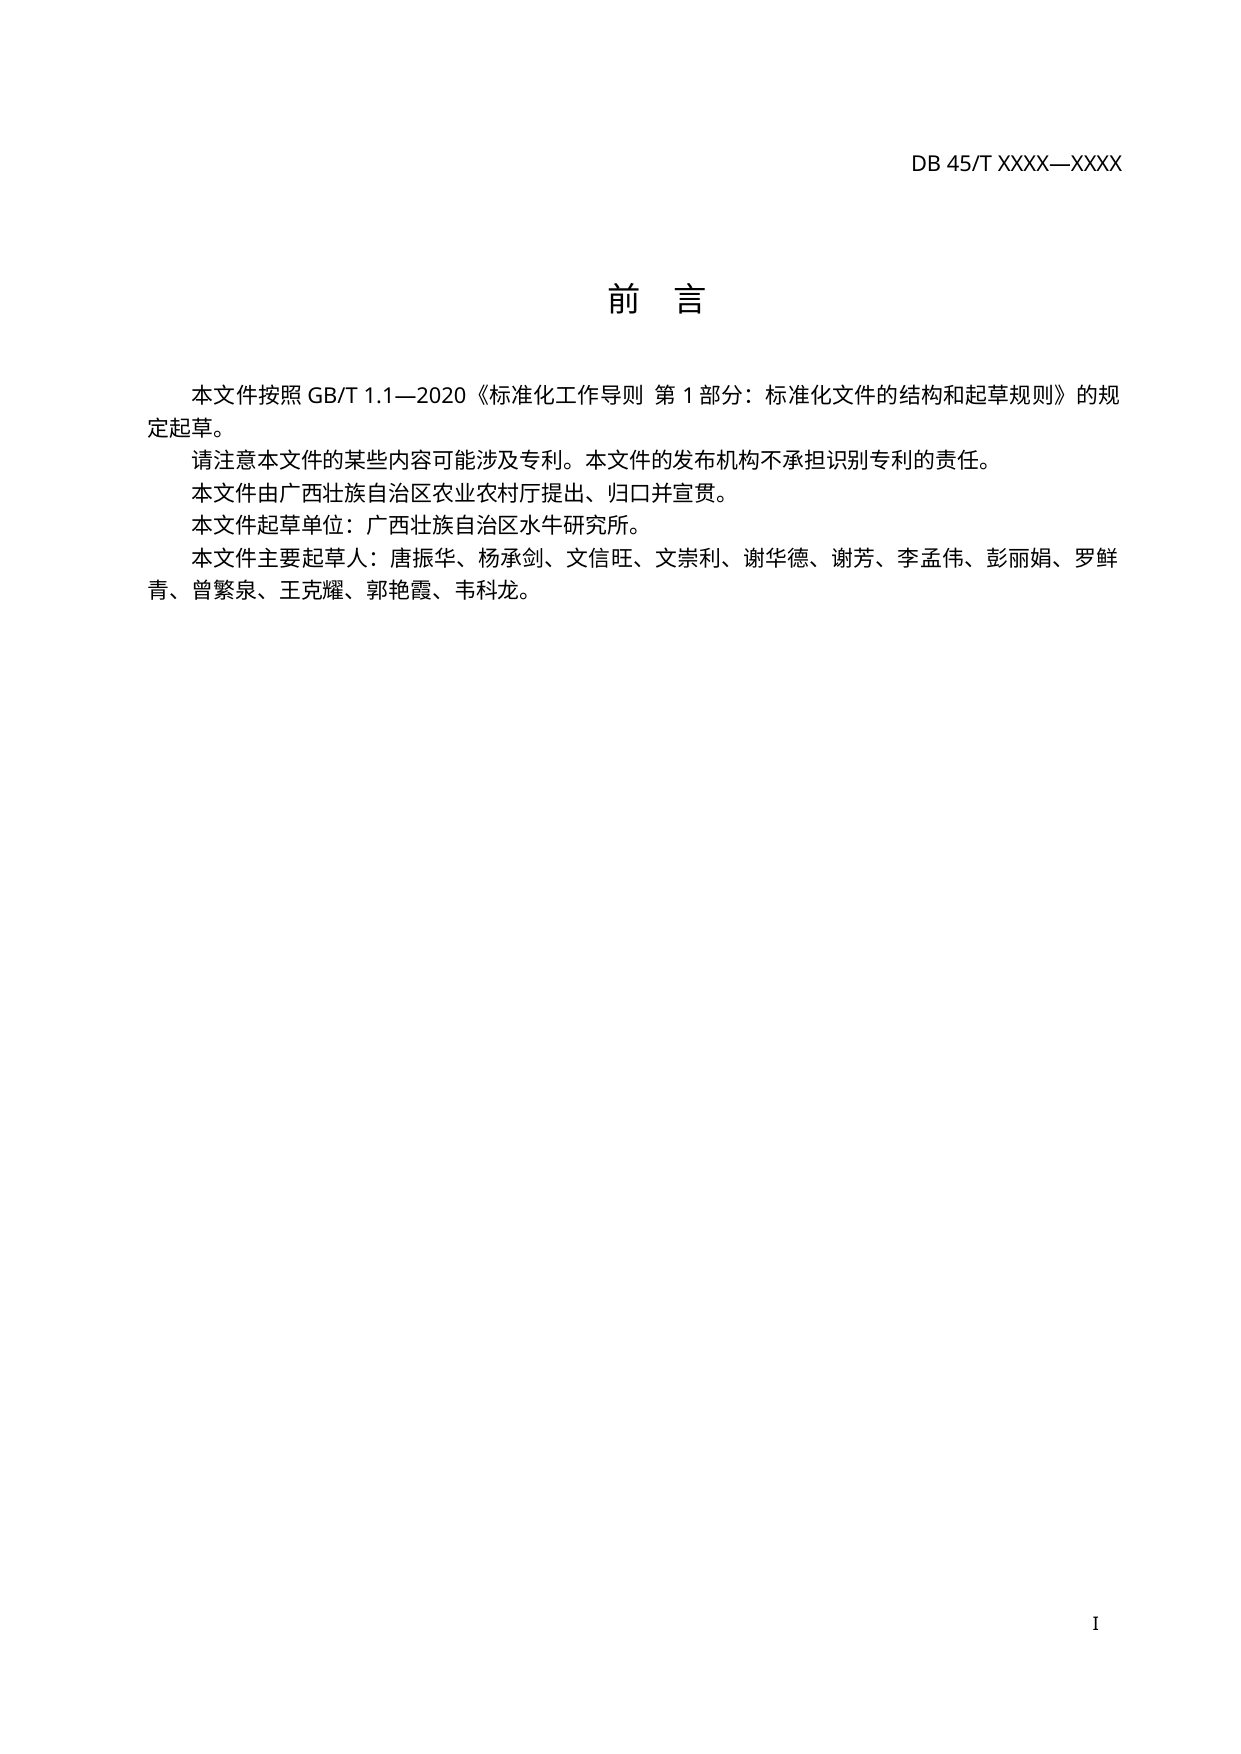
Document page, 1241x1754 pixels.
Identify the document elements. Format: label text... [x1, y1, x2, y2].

text 前言 [148, 264, 1122, 329]
text 本文件主要起草人：唐振华、杨承剑、文信旺、文崇利、谢华德、谢芳、李孟伟、彭丽娟、罗鲜青、曾繁泉、王克耀、郭艳霞、韦科龙。 [148, 541, 1122, 606]
text 本文件由广西壮族自治区农业农村厅提出、归口并宣贯。 [148, 476, 1122, 508]
text 本文件按照GB/T 1.1—2020《标准化工作导则 第1部分：标准化文件的结构和起草规则》的规定起草。 [148, 378, 1122, 443]
text 本文件起草单位：广西壮族自治区水牛研究所。 [148, 508, 1122, 541]
text 请注意本文件的某些内容可能涉及专利。本文件的发布机构不承担识别专利的责任。 [148, 443, 1122, 476]
